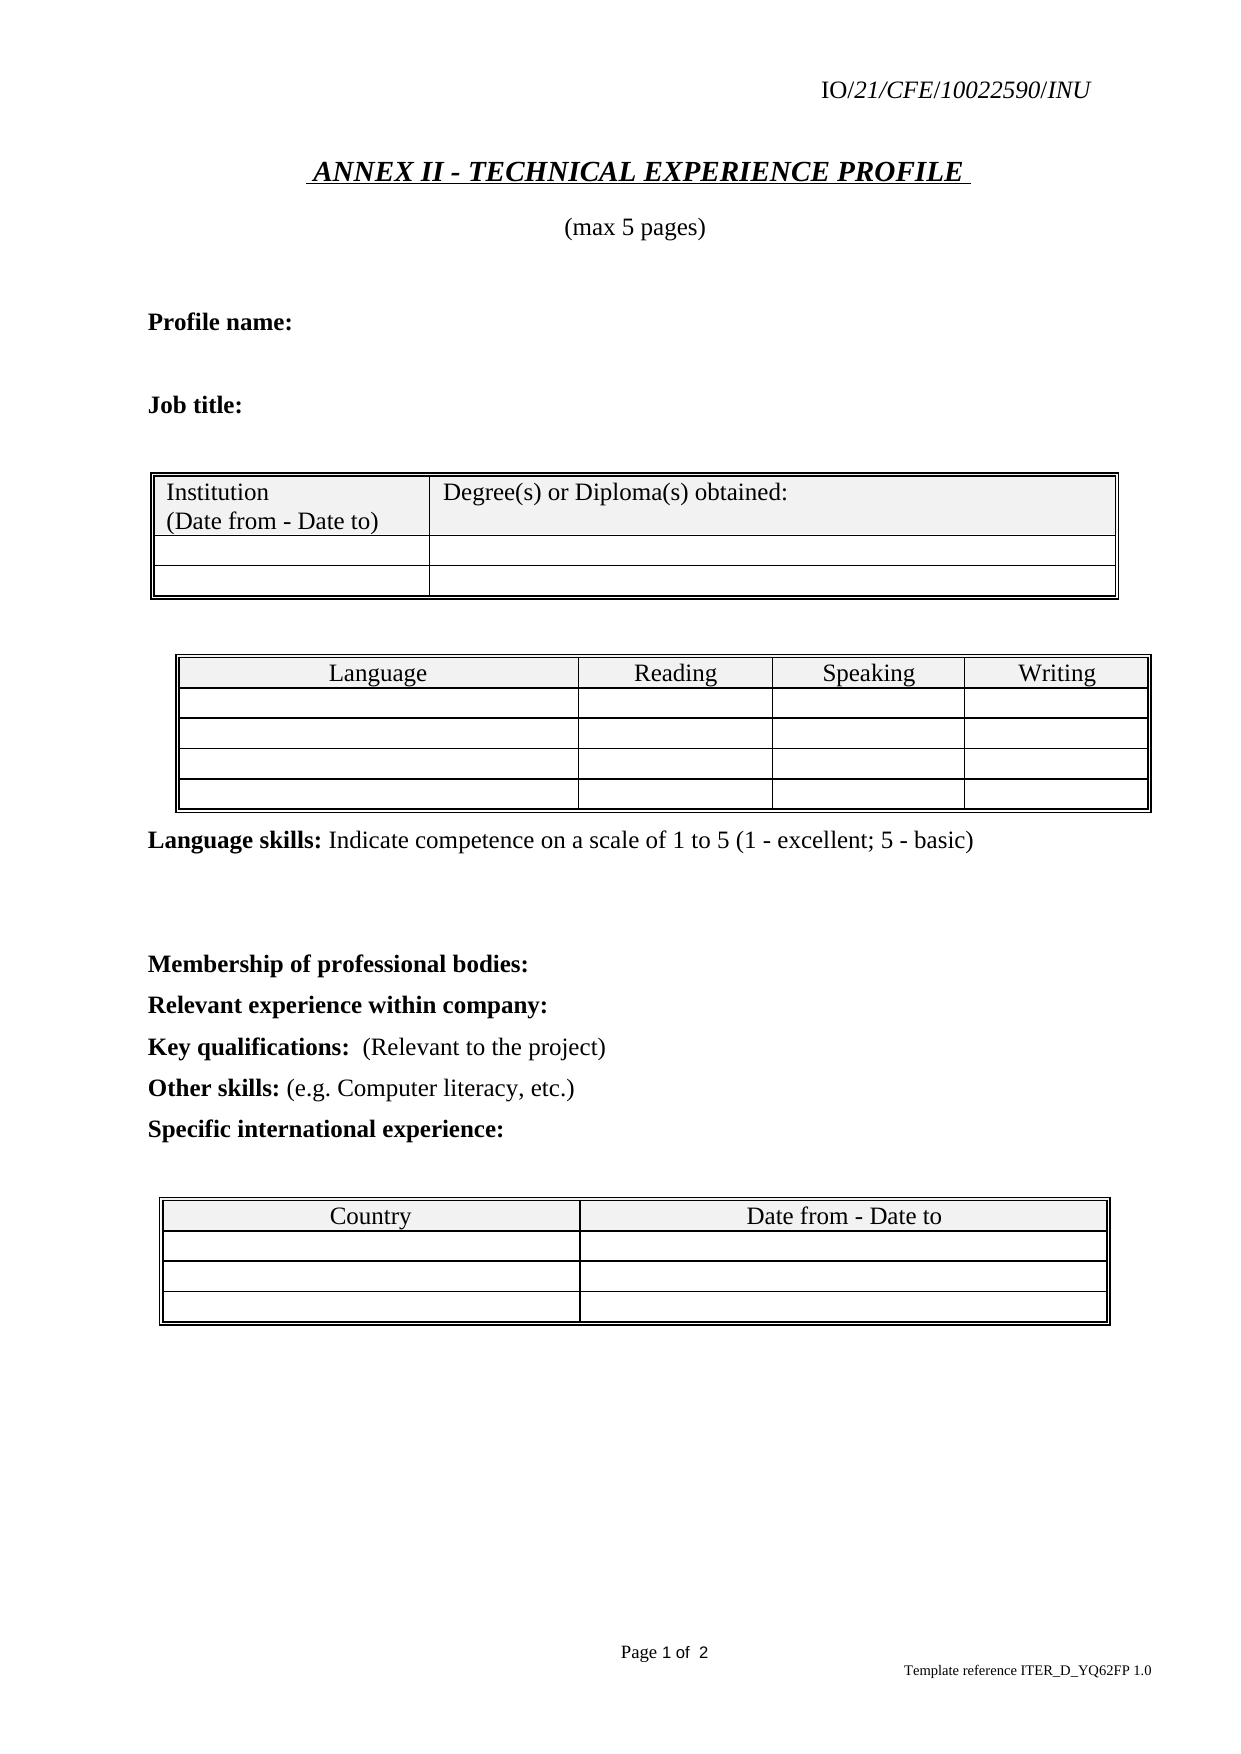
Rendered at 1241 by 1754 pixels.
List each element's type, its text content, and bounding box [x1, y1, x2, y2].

table_cell [180, 689, 578, 717]
table_cell [773, 719, 964, 748]
table_cell [180, 749, 578, 778]
table_header Reading [579, 658, 772, 687]
table_cell [581, 1262, 1106, 1291]
table_header Institution (Date from - Date to) [155, 477, 429, 534]
text Relevant experience within company: [148, 990, 1092, 1019]
table_cell [155, 566, 429, 595]
table_cell [965, 719, 1147, 748]
table_header Language [180, 658, 578, 687]
table_cell [965, 780, 1147, 808]
text Specific international experience: [148, 1114, 1092, 1143]
table_header Writing [965, 658, 1147, 687]
text Profile name: [148, 307, 1092, 336]
table_cell [965, 689, 1147, 717]
table_cell [164, 1262, 579, 1291]
text Membership of professional bodies: [148, 949, 1092, 978]
table_cell [581, 1292, 1106, 1321]
table_header Speaking [773, 658, 964, 687]
text Other skills: (e.g. Computer literacy, etc.) [148, 1073, 1092, 1102]
table_cell [773, 689, 964, 717]
title ANNEX II - TECHNICAL EXPERIENCE PROFILE [177, 154, 1092, 187]
table_cell [164, 1292, 579, 1321]
text Job title: [148, 390, 1092, 418]
table_cell [579, 719, 772, 748]
table_cell [965, 749, 1147, 778]
table_cell [430, 566, 1115, 595]
text (max 5 pages) [177, 212, 1092, 241]
table_header Date from - Date to [581, 1201, 1106, 1230]
table_cell [180, 780, 578, 808]
table_cell [155, 536, 429, 565]
table_cell [164, 1232, 579, 1260]
table_cell [579, 689, 772, 717]
table_header Country [164, 1201, 579, 1230]
table_header Degree(s) or Diploma(s) obtained: [430, 477, 1115, 534]
text Language skills: Indicate competence on a scale of 1 to 5 (1 - excellent; 5 - basic) [148, 825, 1092, 854]
table_cell [773, 749, 964, 778]
text Key qualifications: (Relevant to the project) [148, 1032, 1092, 1060]
table_cell [773, 780, 964, 808]
table_cell [430, 536, 1115, 565]
table_cell [579, 780, 772, 808]
table_cell [180, 719, 578, 748]
table_cell [579, 749, 772, 778]
table_cell [581, 1232, 1106, 1260]
